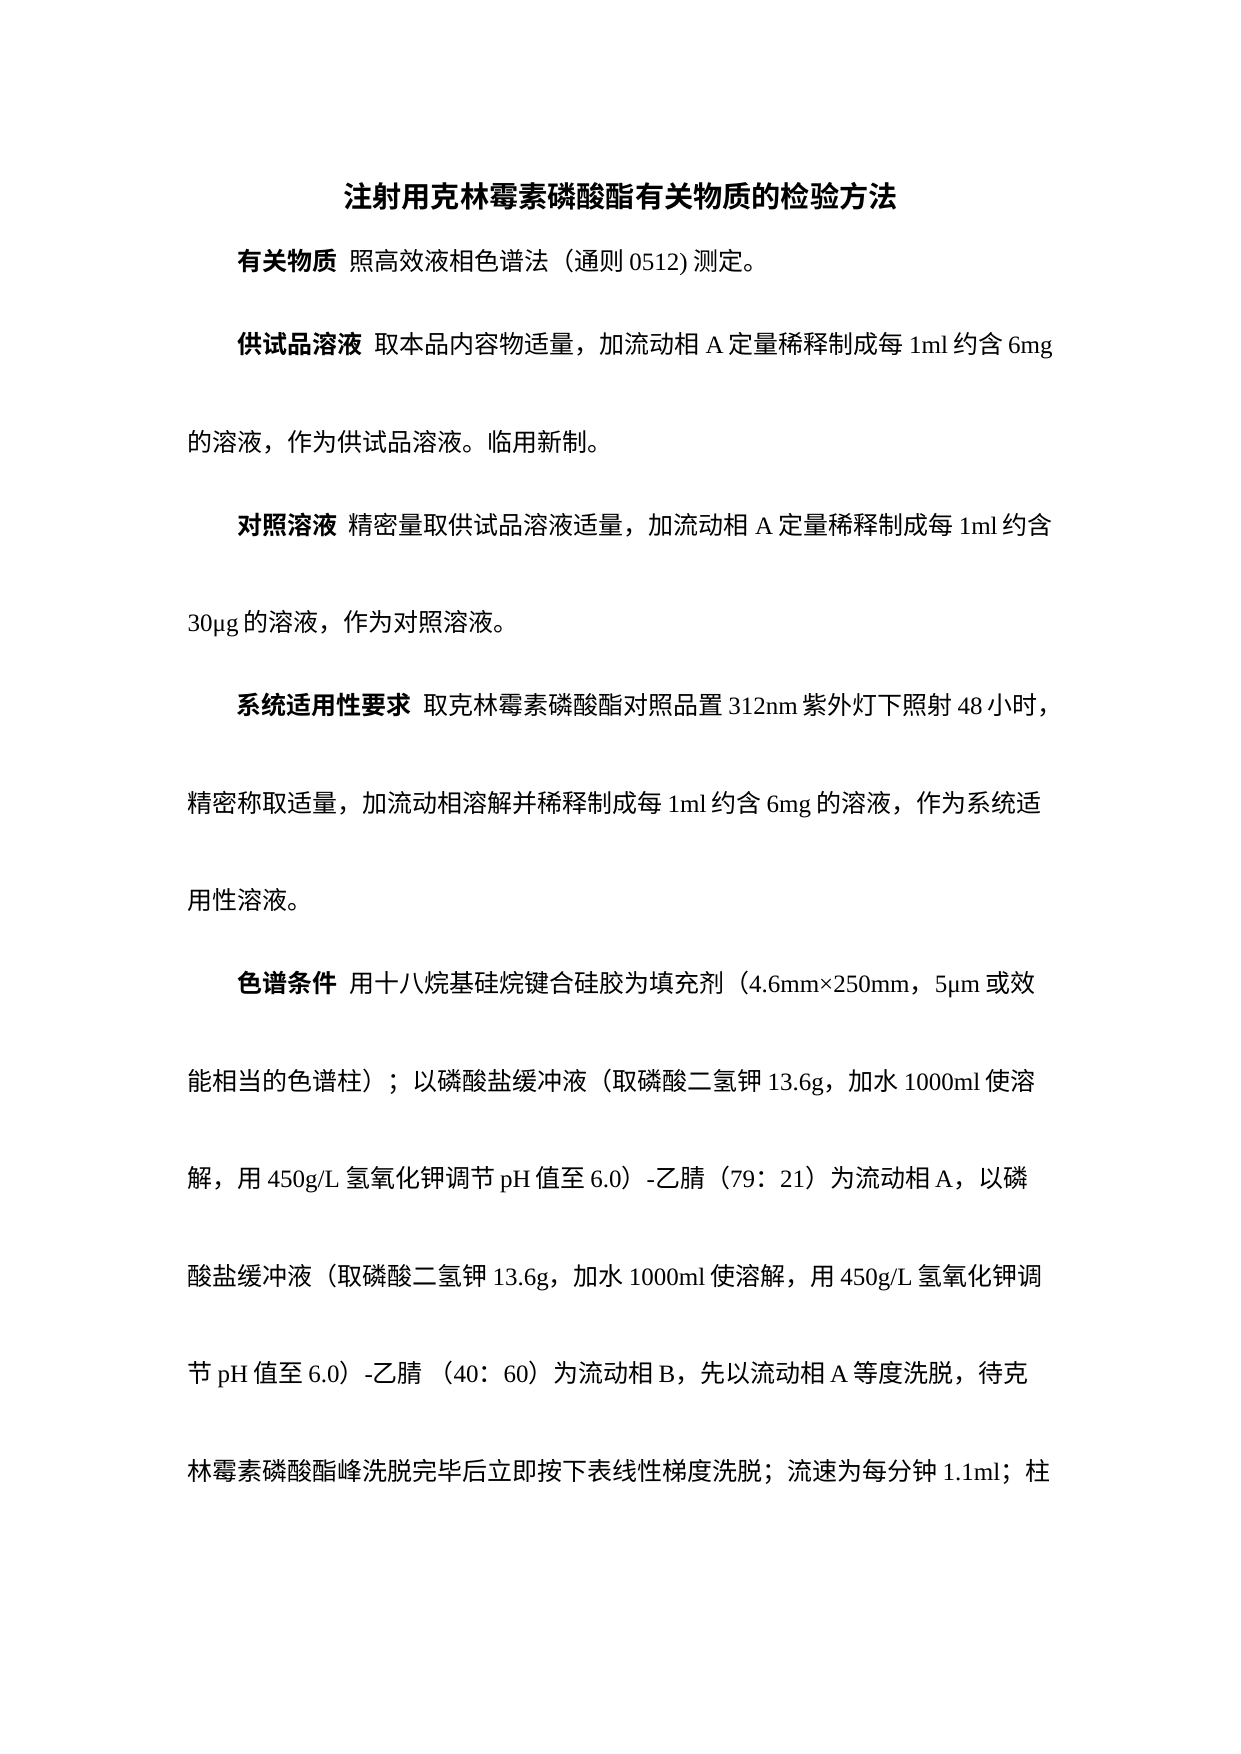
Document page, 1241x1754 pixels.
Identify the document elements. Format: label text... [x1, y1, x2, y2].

text 系统适用性要求 取克林霉素磷酸酯对照品置312nm紫外灯下照射48小时，精密称取适量，加流动相溶解并稀释制成每1ml约含6mg的溶液，作为系统适用性溶液。 [187, 671, 1053, 931]
text 对照溶液 精密量取供试品溶液适量，加流动相A定量稀释制成每1ml约含30μg的溶液，作为对照溶液。 [187, 491, 1053, 653]
text 注射用克林霉素磷酸酯有关物质的检验方法 [187, 162, 1053, 227]
text 有关物质 照高效液相色谱法（通则0512) 测定。 [187, 227, 1053, 292]
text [187, 949, 1053, 1502]
text 供试品溶液 取本品内容物适量，加流动相A定量稀释制成每1ml约含6mg的溶液，作为供试品溶液。临用新制。 [187, 310, 1053, 473]
